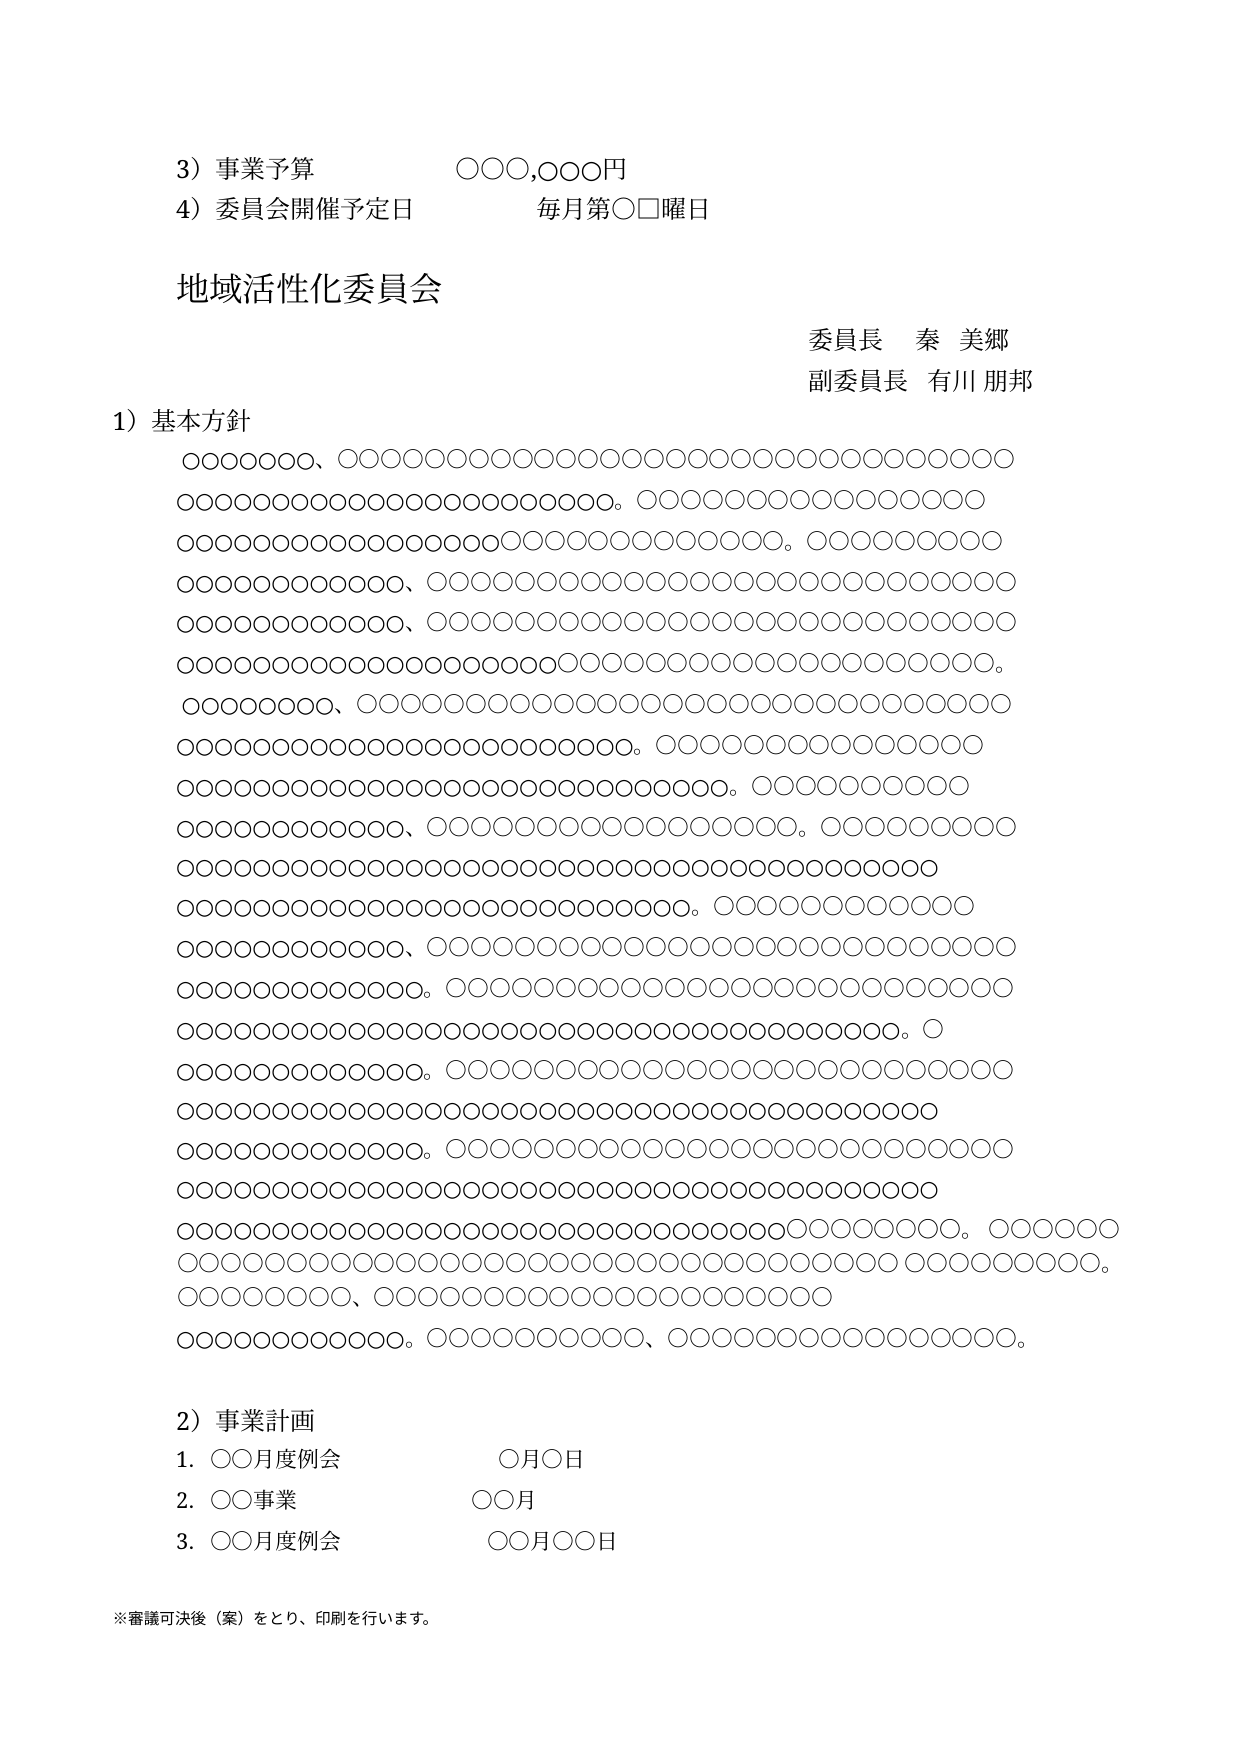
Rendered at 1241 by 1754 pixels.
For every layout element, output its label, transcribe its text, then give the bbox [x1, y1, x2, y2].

text 1．○○月度例会 ○月○日 [176, 1442, 1132, 1474]
text ○○○○○○○○○○○○○○○○○〇〇○○○○○○○○○○○。○○○○○○○○○ [176, 524, 1132, 556]
text ○○○○○○○、○○○○○○○○○○○○○○○○○○○○○○○○○○○○○○○ [176, 442, 1132, 474]
text ○○○○○○○○○○○○○○○○○○○○○○○○○○○○○○○○○○○○○○○○ [176, 851, 1132, 880]
text ○○○○○○○○○○○○、○○○○○○○○○○○○○○○○○。○○○○○○○○○ [176, 810, 1132, 841]
text ○○○○○○○○○○○○○○○○○○○○〇〇〇○○○○○○○○○○○○○○○○○。 [176, 646, 1132, 678]
text ○○○○○○○○○○○○○○○○○○○○○○○○○○○○○○○○○○○○○○○○ [176, 1094, 1132, 1123]
text ○○○○○○○○○○○○○○○○○○○○○○○○○○○○○○○○〇○○○○○〇〇。 ○○○○○○○○○○○○○○○○○○○○○○○○○○○○○○○○○○○○○○○ ○○○○○○○○○。○○○○○○○○、○○○○○○○○○○○○○○○○○○○○○ [176, 1212, 1132, 1312]
text ○○○○○○○○○○○○○○○○○○○○○○○○。○○○○○○○○○○○○○○○ [176, 728, 1132, 760]
text ○○○○○○○○○○○○○○○○○○○○○○○○○○○○○○○○○○○○○○○○ [176, 1173, 1132, 1203]
text ○○○○○○○○○○○○、○○○○○○○○○○○○○○○○○○○○○○○○○○○ [176, 606, 1132, 637]
text ○○○○○○○○、○○○○○○○○○○○○○○○○○○○○○○○○○○○○○○ [176, 687, 1132, 719]
text ○○○○○○○○○○○○。○○○○○〇○○○○、○○○○○○○○○○○○○○○○。 [176, 1321, 1132, 1352]
text 4）委員会開催予定日 毎月第○□曜日 [176, 190, 1125, 226]
text 3．○○月度例会 ○○月○○日 [176, 1524, 1132, 1556]
text ○○○○○○○○○○○○○。○○○○○○○○○○○○○○○○○○○○○○○○○○ [176, 1132, 1132, 1164]
text ○○○○○○○○○○○○、○○○○○○○○○○○○○○○○○○○○○○○○○○○ [176, 930, 1132, 962]
subtitle 2）事業計画 [176, 1402, 1125, 1438]
subtitle 委員長 秦 美郷 [808, 321, 1125, 357]
text 3）事業予算 ○○○,○○○円 [176, 149, 1125, 186]
text ○○○○○○○○○○○○、○○○○○○○○○○○○○○○○○○○○○○○○○○○ [176, 565, 1132, 596]
text 2．○○事業 ○○月 [176, 1483, 1132, 1515]
text ○○○○○○○○○○○○○○○○○○○○○○○○○○○○○○○○○○○○○○。○ [176, 1012, 1132, 1043]
subtitle 副委員長 有川 朋邦 [808, 361, 1125, 397]
text ○○○○○○○○○○○○○○○○○○○○○○○○○○○。○○○○○○○○○○○○ [176, 889, 1132, 921]
text ○○○○○○○○○○○○○。○○○○○○○○○○○○○○○○○○○○○○○○○○ [176, 971, 1132, 1003]
text ○○○○○○○○○○○○○○○○○○○○○○○。○○○○○○○○○○○○○○○○ [176, 483, 1132, 515]
text ○○○○○○○○○○○○○。○○○○○○○○○○○○○○○○○○○○○○○○○○ [176, 1053, 1132, 1084]
subtitle 地域活性化委員会 [176, 263, 1132, 311]
text ○○○○○○○○○○○○○○○○○○○○○○○○○○○○○。○○○○○○○○○○ [176, 769, 1132, 801]
subtitle 1）基本方針 [112, 402, 1125, 438]
